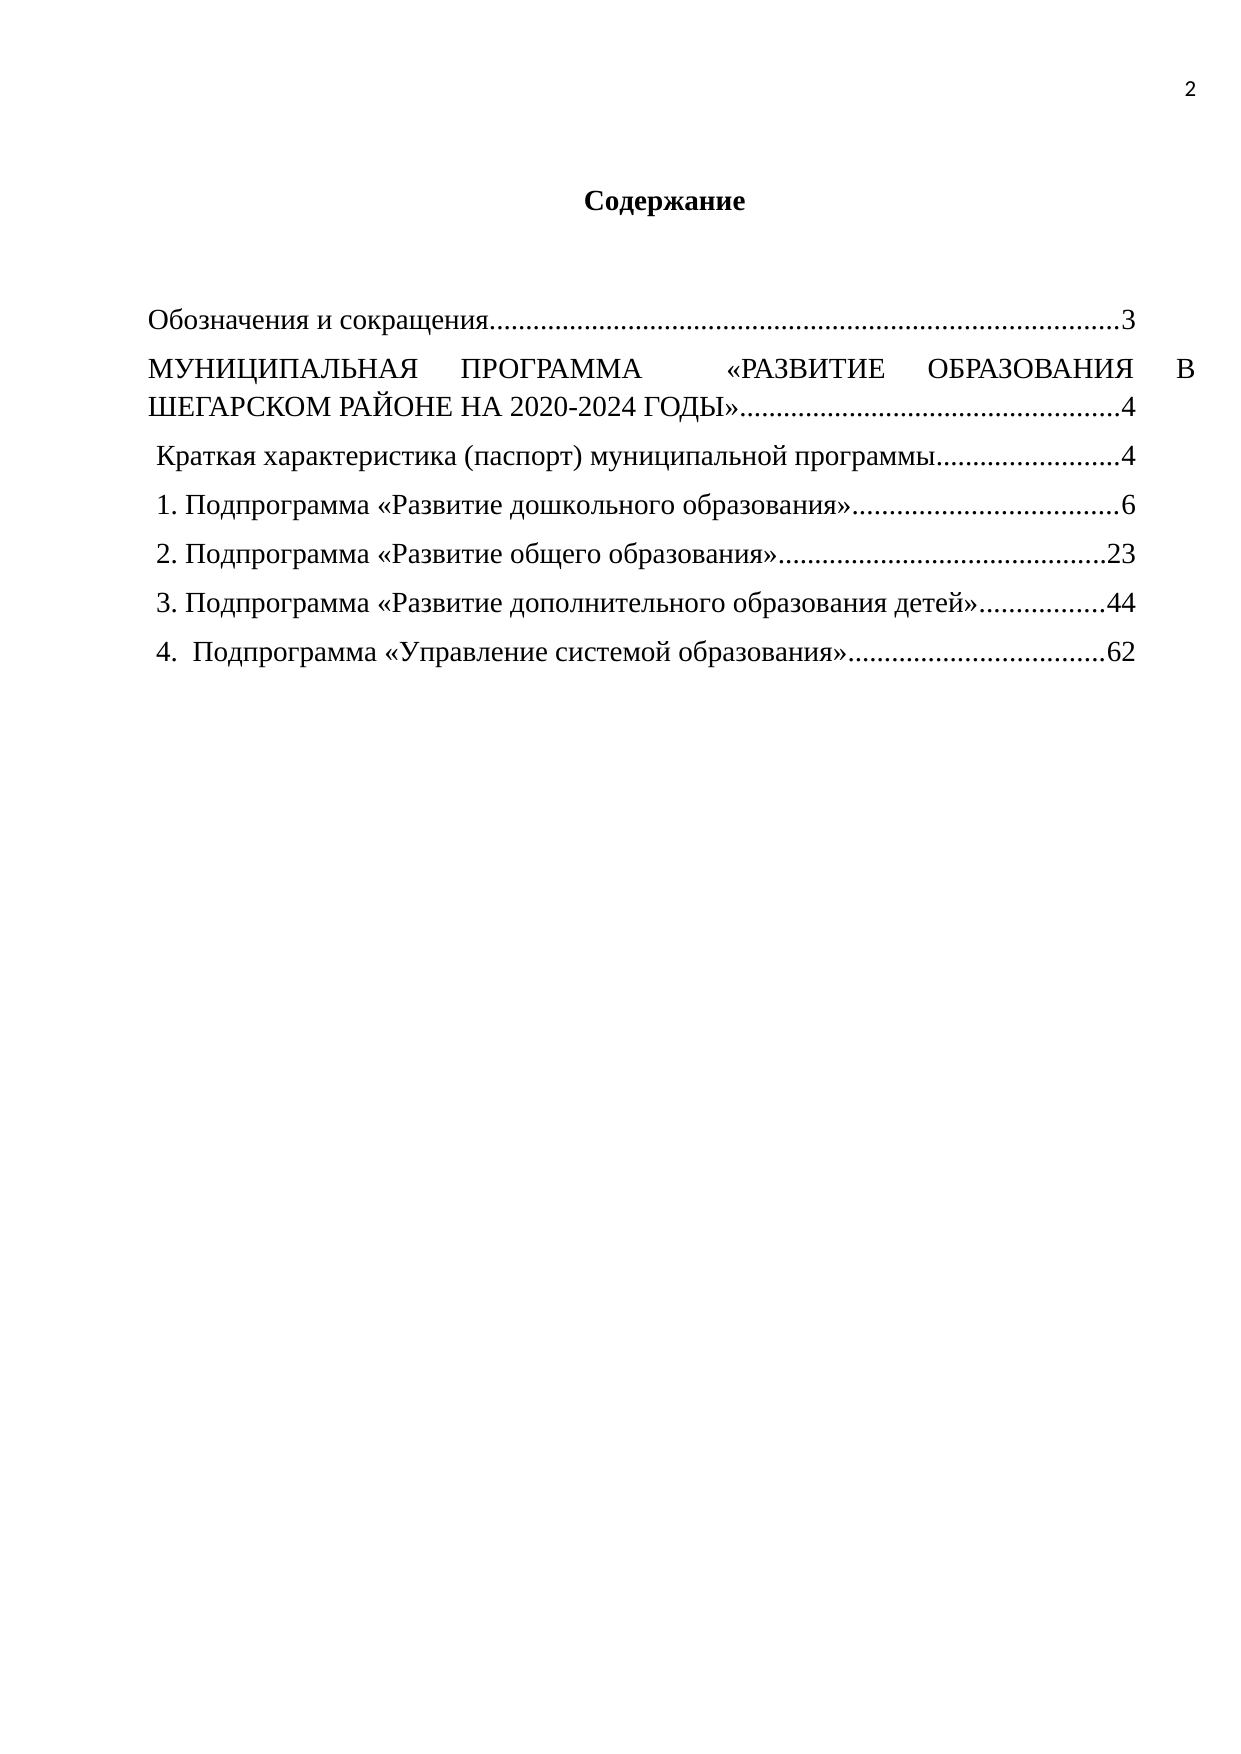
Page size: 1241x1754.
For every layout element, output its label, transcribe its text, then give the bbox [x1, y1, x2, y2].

text 4. Подпрограмма «Управление системой образования» 62 [156, 634, 1196, 668]
text Содержание [133, 183, 1196, 216]
text Краткая характеристика (паспорт) муниципальной программы 4 [156, 438, 1196, 472]
text 3. Подпрограмма «Развитие дополнительного образования детей» 44 [156, 585, 1196, 619]
text МУНИЦИПАЛЬНАЯ программа «Развитие образования в шегарском районе на 2020-2024 годы» 4 [148, 351, 1196, 423]
text 2. Подпрограмма «Развитие общего образования» ..23 [156, 536, 1196, 570]
text Обозначения и сокращения 3 [148, 302, 1196, 335]
text 1. Подпрограмма «Развитие дошкольного образования» 6 [156, 487, 1196, 521]
